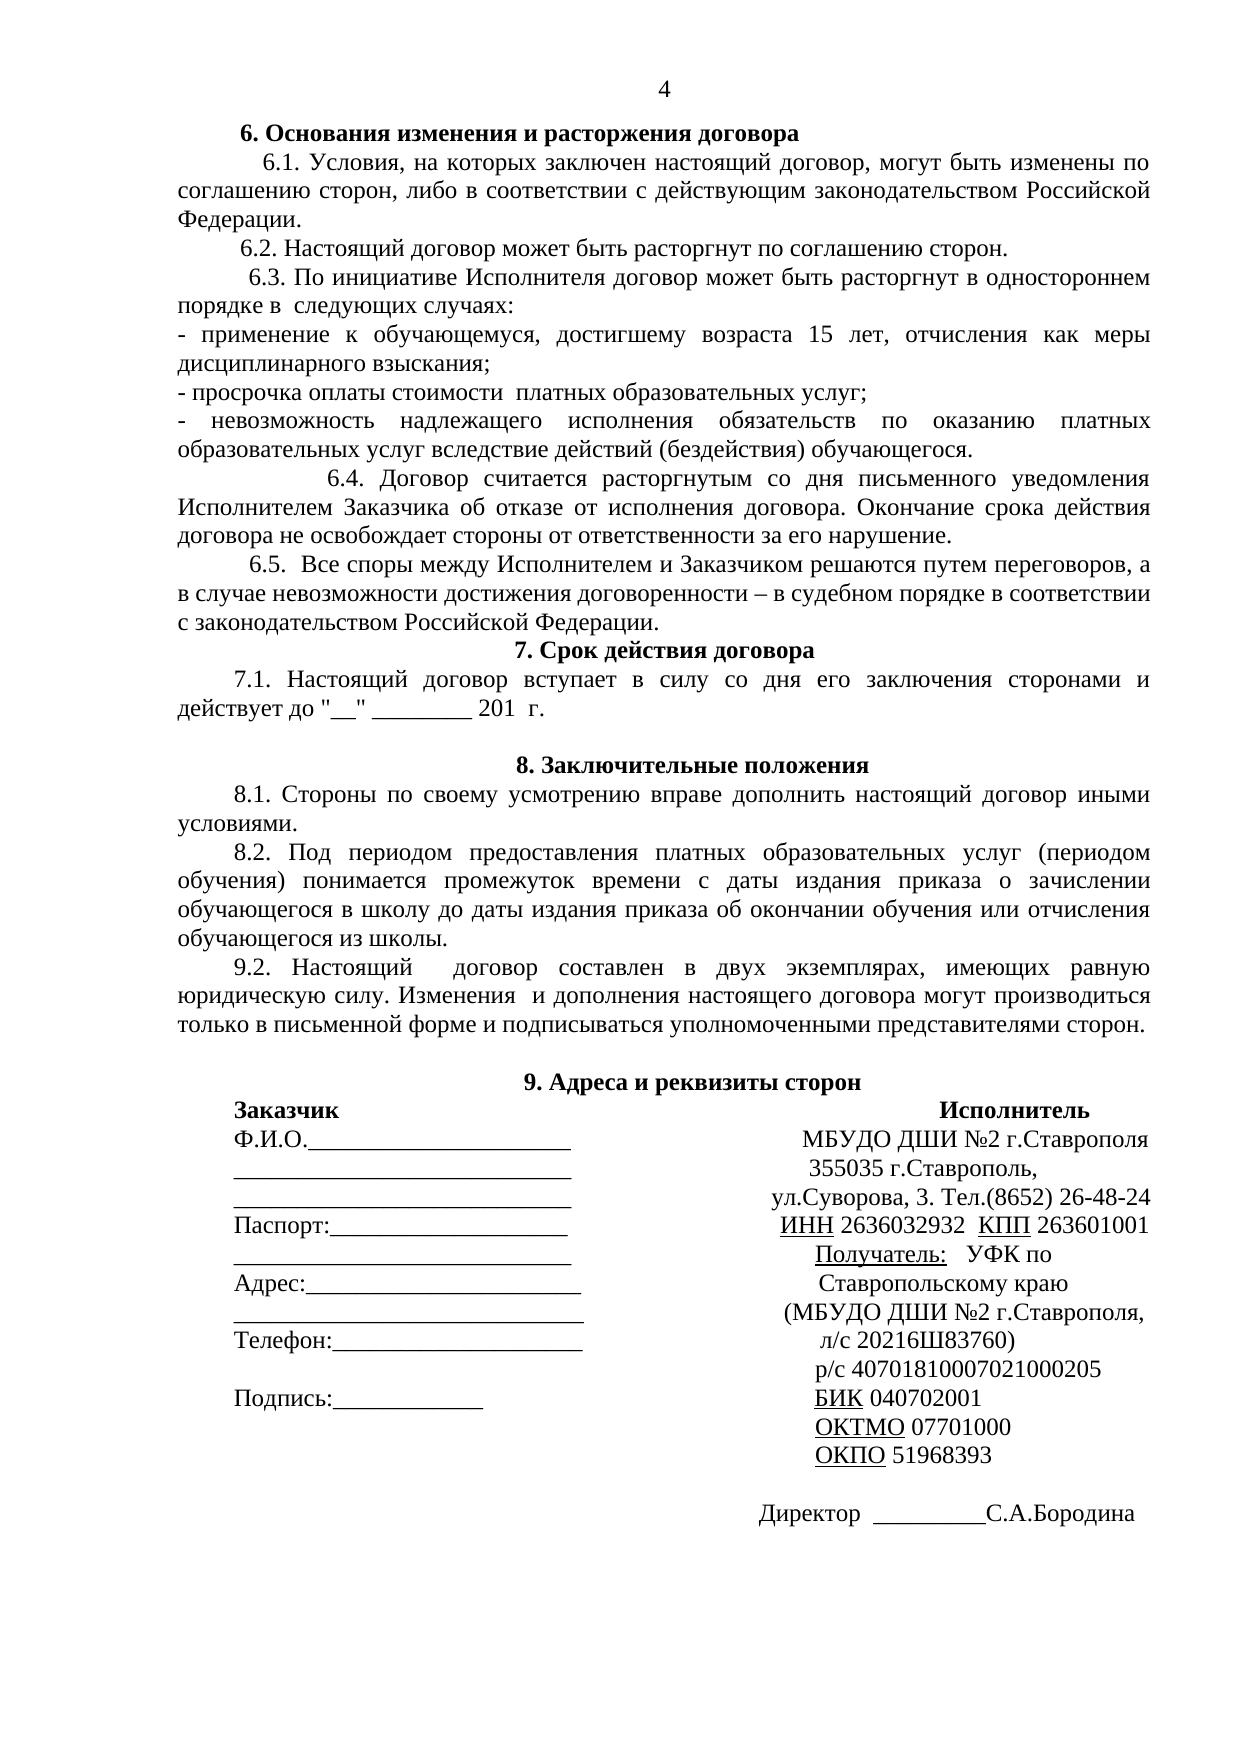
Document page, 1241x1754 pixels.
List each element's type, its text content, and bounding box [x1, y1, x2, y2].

text 8.2. Под периодом предоставления платных образовательных услуг (периодом обучения) понимается промежуток времени с даты издания приказа о зачислении обучающегося в школу до даты издания приказа об окончании обучения или отчисления обучающегося из школы. [177, 837, 1152, 952]
text - применение к обучающемуся, достигшему возраста 15 лет, отчисления как меры дисциплинарного взыскания; [177, 319, 1152, 377]
text 6.4. Договор считается расторгнутым со дня письменного уведомления Исполнителем Заказчика об отказе от исполнения договора. Окончание срока действия договора не освобождает стороны от ответственности за его нарушение. [177, 463, 1152, 549]
text 8. Заключительные положения [177, 751, 1152, 779]
text ___________________________ ул.Суворова, 3. Тел.(8652) 26-48-24 [177, 1182, 1152, 1211]
text Паспорт:___________________ ИНН 2636032932 КПП 263601001 [177, 1211, 1152, 1239]
text Директор _________С.А.Бородина [177, 1498, 1152, 1527]
text 6.3. По инициативе Исполнителя договор может быть расторгнут в одностороннем порядке в следующих случаях: [177, 262, 1152, 319]
text 7.1. Настоящий договор вступает в силу со дня его заключения сторонами и действует до "__" ________ 201 г. [177, 664, 1152, 722]
text 6. Основания изменения и расторжения договора [177, 118, 1152, 147]
text 6.5. Все споры между Исполнителем и Заказчиком решаются путем переговоров, а в случае невозможности достижения договоренности – в судебном порядке в соответствии с законодательством Российской Федерации. [177, 549, 1152, 636]
text Ф.И.О._____________________ МБУДО ДШИ №2 г.Ставрополя [177, 1124, 1152, 1153]
text Телефон:____________________ л/с 20216Ш83760) [177, 1326, 1152, 1354]
text р/с 40701810007021000205 [177, 1354, 1152, 1383]
text ___________________________ 355035 г.Ставрополь, [177, 1153, 1152, 1182]
text 6.1. Условия, на которых заключен настоящий договор, могут быть изменены по соглашению сторон, либо в соответствии с действующим законодательством Российской Федерации. [177, 147, 1152, 233]
text ОКПО 51968393 [177, 1441, 1152, 1469]
text 6.2. Настоящий договор может быть расторгнут по соглашению сторон. [177, 233, 1152, 262]
text 7. Срок действия договора [177, 636, 1152, 664]
text - просрочка оплаты стоимости платных образовательных услуг; [177, 377, 1152, 406]
text ___________________________ Получатель: УФК по [177, 1239, 1152, 1268]
text - невозможность надлежащего исполнения обязательств по оказанию платных образовательных услуг вследствие действий (бездействия) обучающегося. [177, 406, 1152, 463]
text 8.1. Стороны по своему усмотрению вправе дополнить настоящий договор иными условиями. [177, 779, 1152, 837]
text Заказчик Исполнитель [177, 1096, 1152, 1124]
text ОКТМО 07701000 [177, 1412, 1152, 1441]
text ____________________________ (МБУДО ДШИ №2 г.Ставрополя, [177, 1297, 1152, 1326]
text Адрес:______________________ Ставропольскому краю [177, 1268, 1152, 1297]
text 9. Адреса и реквизиты сторон [177, 1067, 1152, 1096]
text 9.2. Настоящий договор составлен в двух экземплярах, имеющих равную юридическую силу. Изменения и дополнения настоящего договора могут производиться только в письменной форме и подписываться уполномоченными представителями сторон. [177, 952, 1152, 1038]
text Подпись:____________ БИК 040702001 [177, 1383, 1152, 1412]
